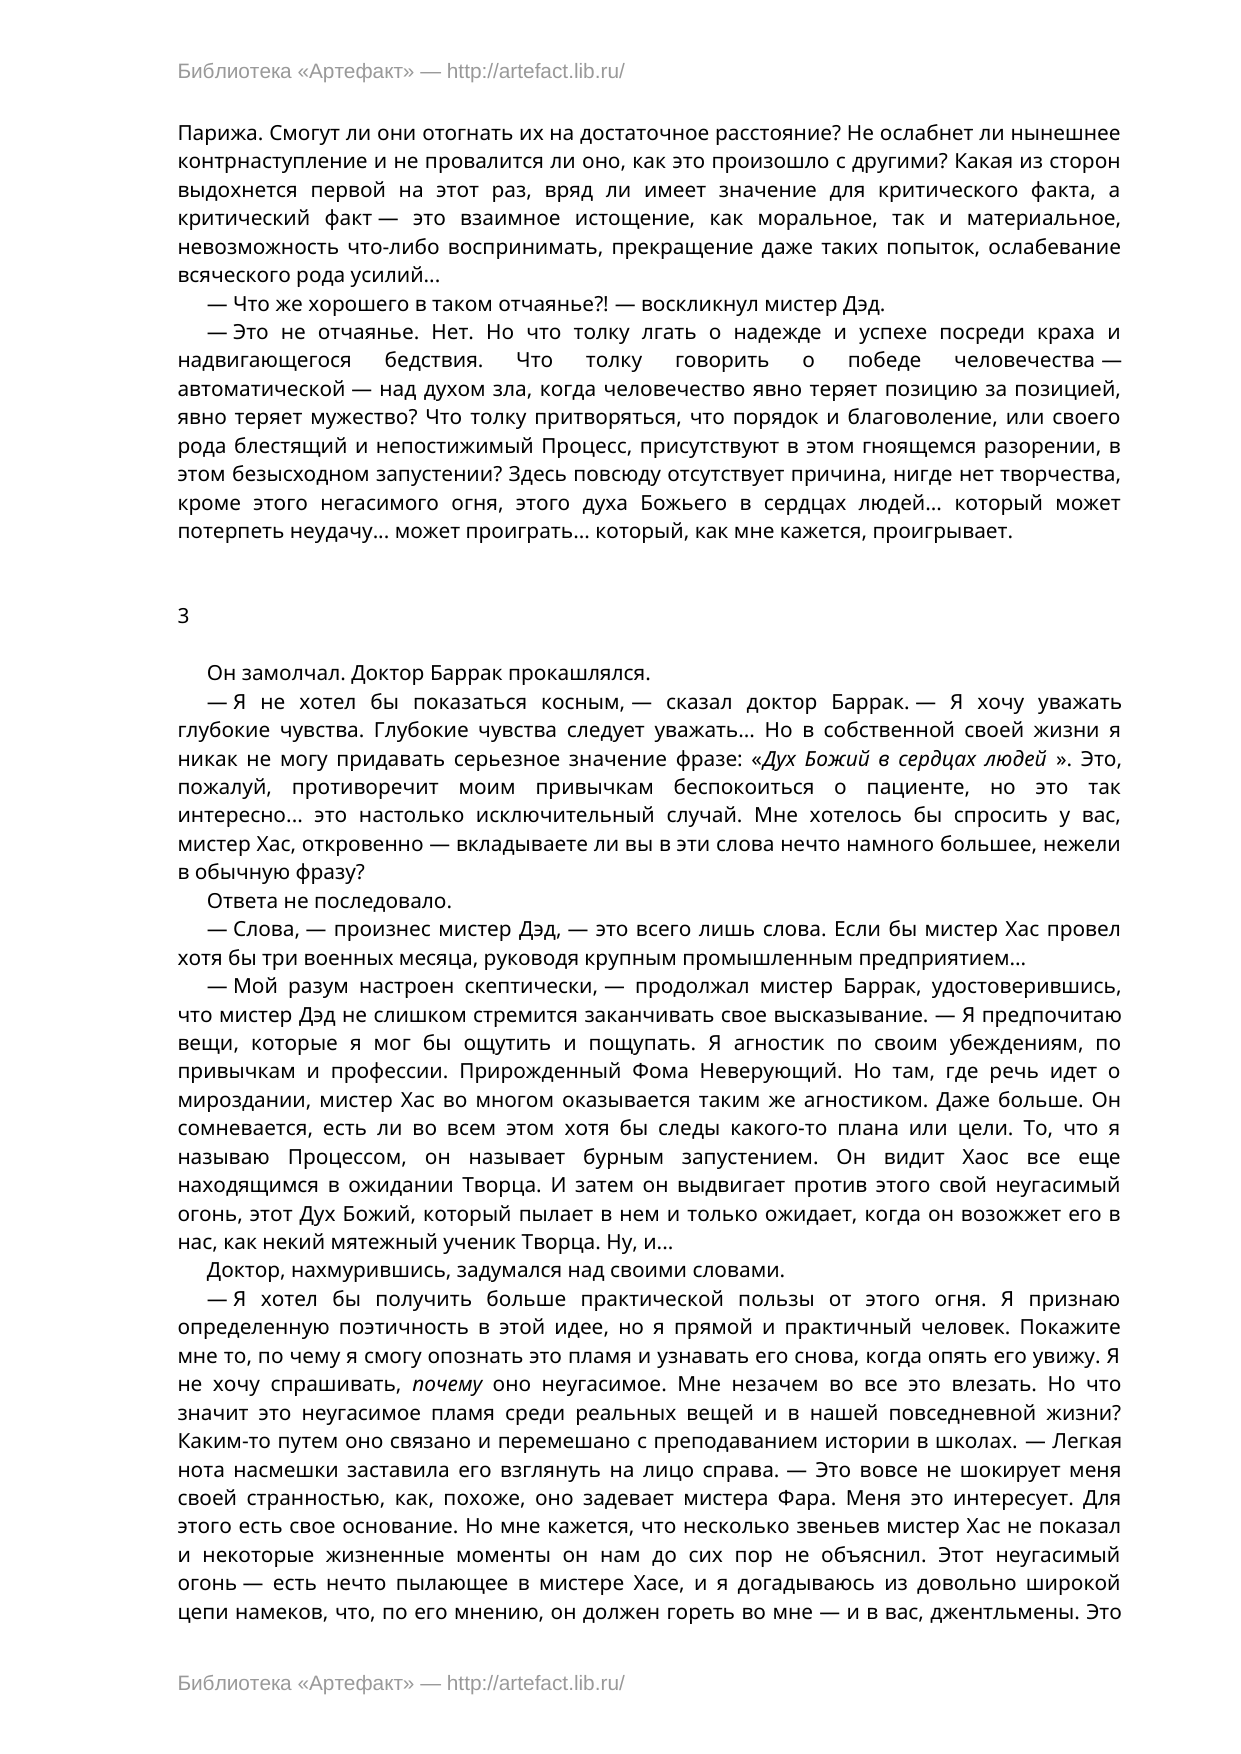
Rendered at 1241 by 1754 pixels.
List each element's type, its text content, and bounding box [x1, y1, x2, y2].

text — Я не хотел бы показаться косным, — сказал доктор Баррак. — Я хочу уважать глубокие чувства. Глубокие чувства следует уважать... Но в собственной своей жизни я никак не могу придавать серьезное значение фразе: «Дух Божий в сердцах людей ». Это, пожалуй, противоречит моим привычкам беспокоиться о пациенте, но это так интересно... это настолько исключительный случай. Мне хотелось бы спросить у вас, мистер Хас, откровенно — вкладываете ли вы в эти слова нечто намного большее, нежели в обычную фразу? [177, 687, 1122, 886]
text — Мой разум настроен скептически, — продолжал мистер Баррак, удостоверившись, что мистер Дэд не слишком стремится заканчивать свое высказывание. — Я предпочитаю вещи, которые я мог бы ощутить и пощупать. Я агностик по своим убеждениям, по привычкам и профессии. Прирожденный Фома Неверующий. Но там, где речь идет о мироздании, мистер Хас во многом оказывается таким же агностиком. Даже больше. Он сомневается, есть ли во всем этом хотя бы следы какого-то плана или цели. То, что я называю Процессом, он называет бурным запустением. Он видит Хаос все еще находящимся в ожидании Творца. И затем он выдвигает против этого свой неугасимый огонь, этот Дух Божий, который пылает в нем и только ожидает, когда он возожжет его в нас, как некий мятежный ученик Творца. Ну, и... [177, 971, 1122, 1256]
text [177, 1284, 1122, 1625]
text — Это не отчаянье. Нет. Но что толку лгать о надежде и успехе посреди краха и надвигающегося бедствия. Что толку говорить о победе человечества — автоматической — над духом зла, когда человечество явно теряет позицию за позицией, явно теряет мужество? Что толку притворяться, что порядок и благоволение, или своего рода блестящий и непостижимый Процесс, присутствуют в этом гноящемся разорении, в этом безысходном запустении? Здесь повсюду отсутствует причина, нигде нет творчества, кроме этого негасимого огня, этого духа Божьего в сердцах людей... который может потерпеть неудачу... может проиграть... который, как мне кажется, проигрывает. [177, 317, 1122, 545]
text — Слова, — произнес мистер Дэд, — это всего лишь слова. Если бы мистер Хас провел хотя бы три военных месяца, руководя крупным промышленным предприятием... [177, 914, 1122, 971]
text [177, 118, 1122, 289]
text Доктор, нахмурившись, задумался над своими словами. [177, 1256, 1122, 1284]
text Ответа не последовало. [177, 886, 1122, 914]
text — Что же хорошего в таком отчаянье?! — воскликнул мистер Дэд. [177, 289, 1122, 317]
text Он замолчал. Доктор Баррак прокашлялся. [177, 658, 1122, 687]
subtitle 3 [177, 602, 1122, 630]
